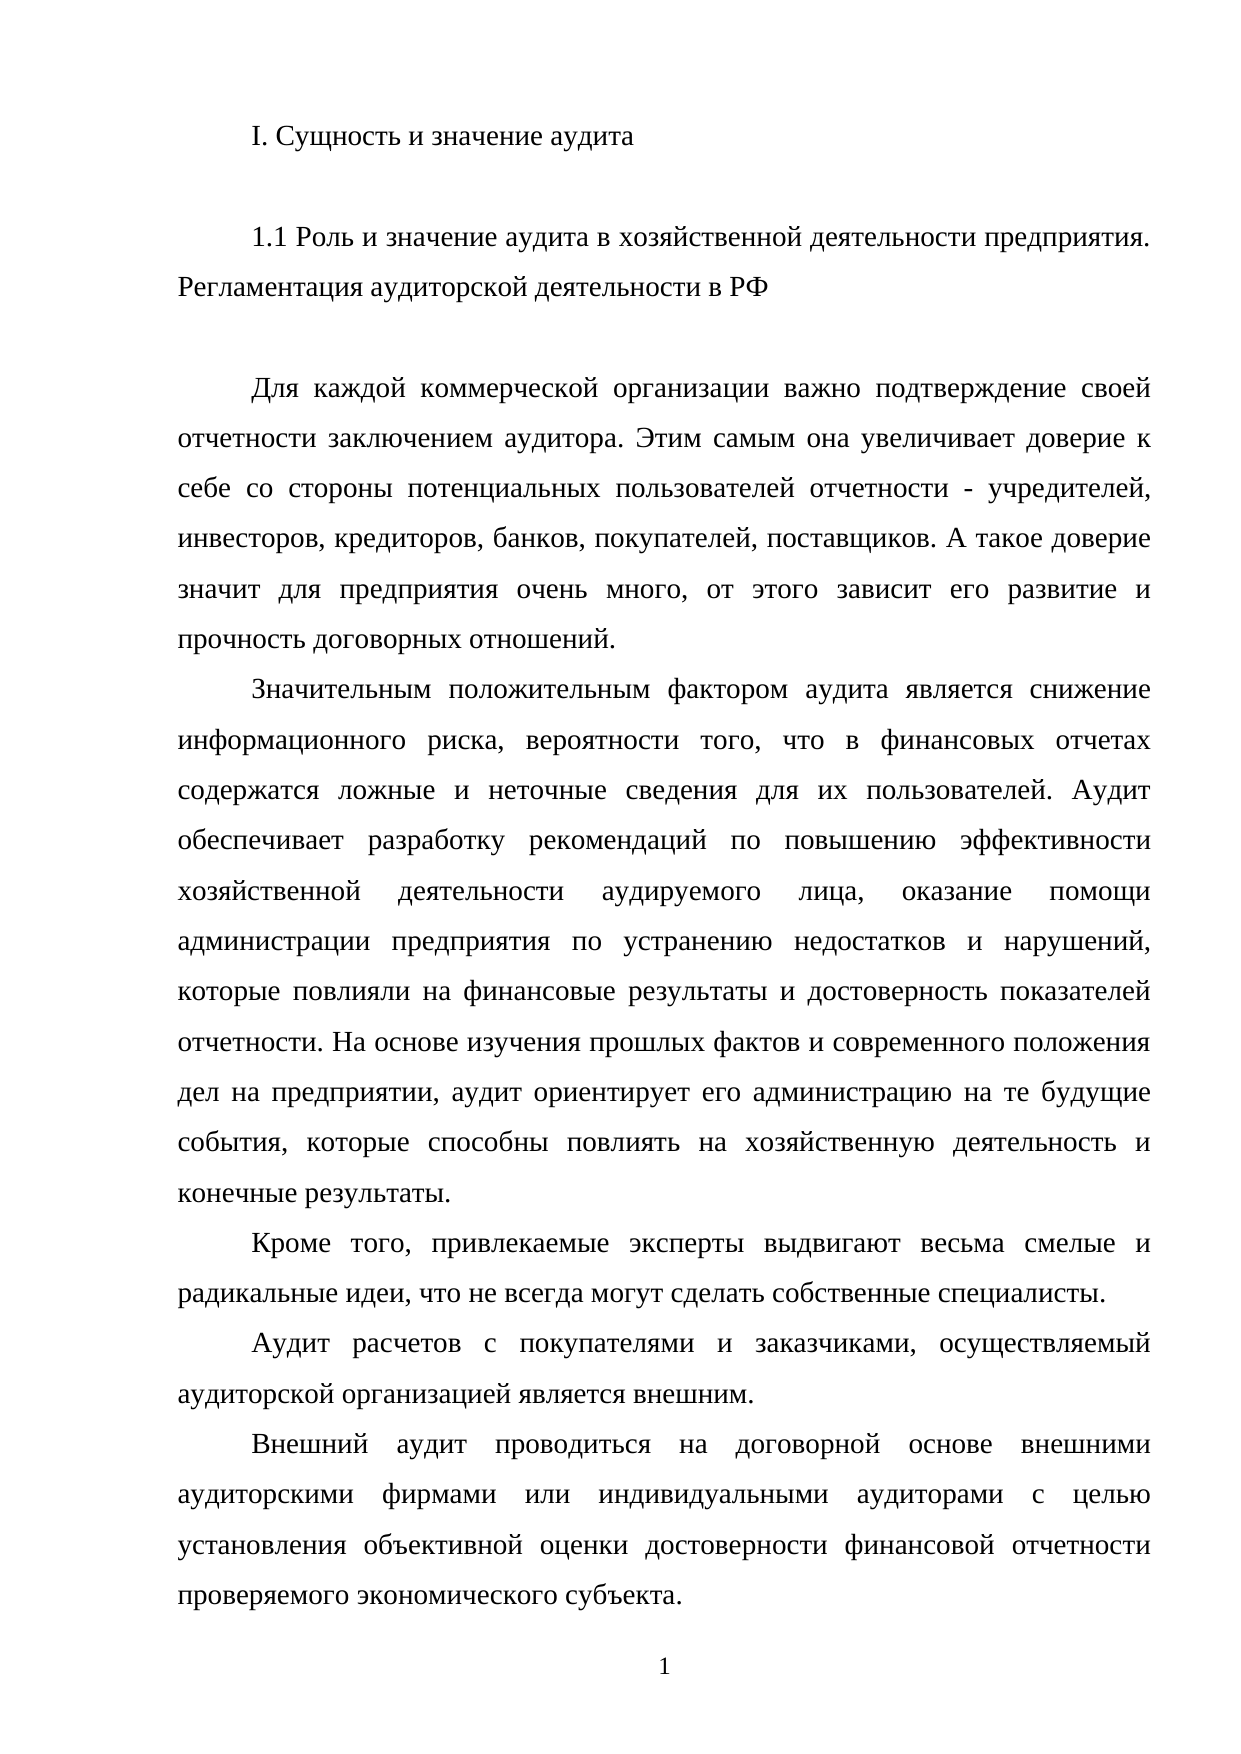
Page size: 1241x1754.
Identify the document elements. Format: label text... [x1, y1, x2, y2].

text Внешний аудит проводиться на договорной основе внешними аудиторскими фирмами или индивидуальными аудиторами с целью установления объективной оценки достоверности финансовой отчетности проверяемого экономического субъекта. [177, 1426, 1152, 1611]
text Для каждой коммерческой организации важно подтверждение своей отчетности заключением аудитора. Этим самым она увеличивает доверие к себе со стороны потенциальных пользователей отчетности - учредителей, инвесторов, кредиторов, банков, покупателей, поставщиков. А такое доверие значит для предприятия очень много, от этого зависит его развитие и прочность договорных отношений. [177, 370, 1152, 655]
text Значительным положительным фактором аудита является снижение информационного риска, вероятности того, что в финансовых отчетах содержатся ложные и неточные сведения для их пользователей. Аудит обеспечивает разработку рекомендаций по повышению эффективности хозяйственной деятельности аудируемого лица, оказание помощи администрации предприятия по устранению недостатков и нарушений, которые повлияли на финансовые результаты и достоверность показателей отчетности. На основе изучения прошлых фактов и современного положения дел на предприятии, аудит ориентирует его администрацию на те будущие события, которые способны повлиять на хозяйственную деятельность и конечные результаты. [177, 672, 1152, 1208]
text Аудит расчетов с покупателями и заказчиками, осуществляемый аудиторской организацией является внешним. [177, 1326, 1152, 1409]
text I. Сущность и значение аудита [177, 118, 1152, 152]
text 1.1 Роль и значение аудита в хозяйственной деятельности предприятия. Регламентация аудиторской деятельности в РФ [177, 219, 1152, 303]
text Кроме того, привлекаемые эксперты выдвигают весьма смелые и радикальные идеи, что не всегда могут сделать собственные специалисты. [177, 1225, 1152, 1309]
